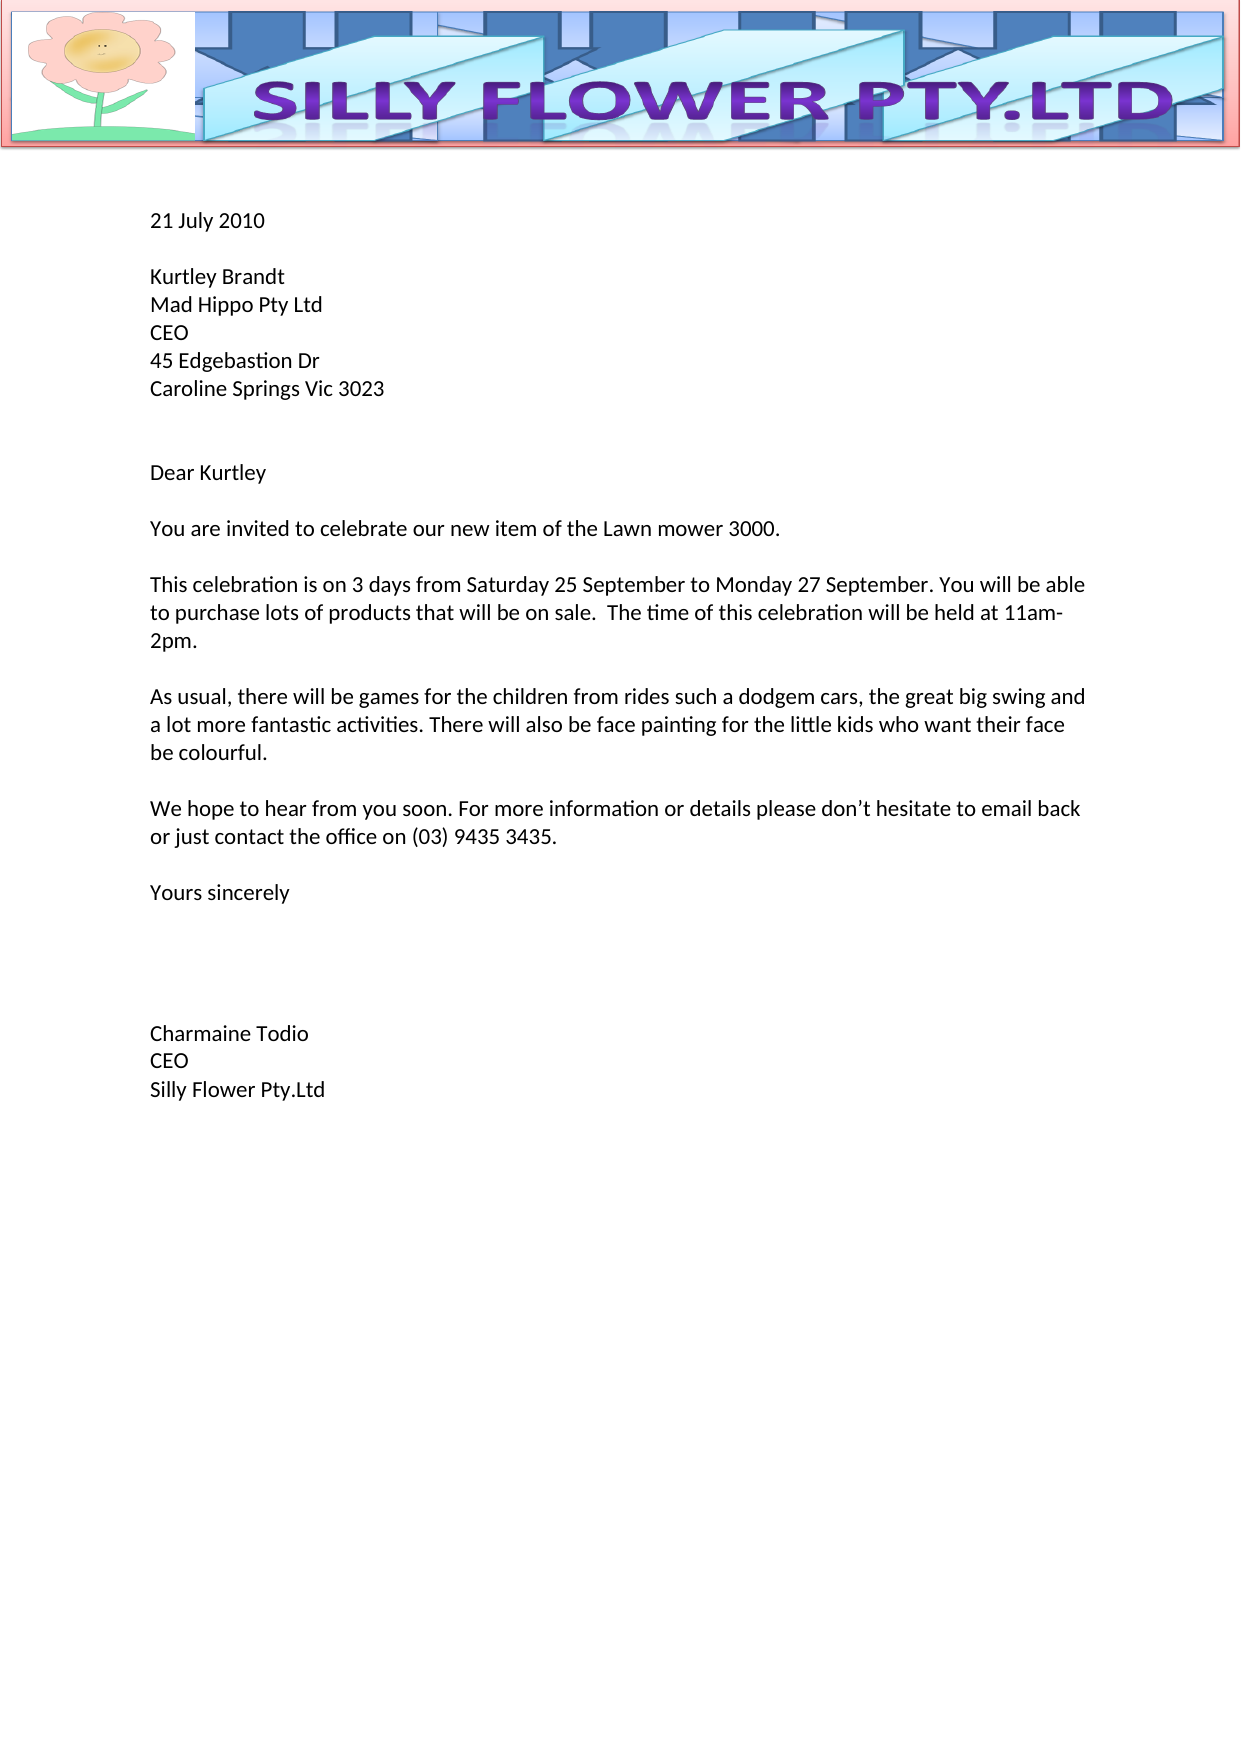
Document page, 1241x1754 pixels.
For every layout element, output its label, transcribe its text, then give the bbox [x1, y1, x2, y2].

picture [0, 0, 1241, 197]
text 21 July 2010 [150, 206, 1090, 234]
text Kurtley Brandt [150, 262, 1090, 290]
text We hope to hear from you soon. For more information or details please don’t hesitate to email back or just contact the office on (03) 9435 3435. [150, 794, 1090, 851]
text 45 Edgebastion Dr [150, 346, 1090, 374]
text You are invited to celebrate our new item of the Lawn mower 3000. [150, 514, 1090, 542]
text Caroline Springs Vic 3023 [150, 374, 1090, 402]
text Dear Kurtley [150, 458, 1090, 486]
text CEO [150, 1047, 1090, 1075]
text CEO [150, 318, 1090, 346]
text Yours sincerely [150, 878, 1090, 907]
text As usual, there will be games for the children from rides such a dodgem cars, the great big swing and a lot more fantastic activities. There will also be face painting for the little kids who want their face be colourful. [150, 682, 1090, 766]
text Mad Hippo Pty Ltd [150, 290, 1090, 318]
text This celebration is on 3 days from Saturday 25 September to Monday 27 September. You will be able to purchase lots of products that will be on sale. The time of this celebration will be held at 11am-2pm. [150, 570, 1090, 654]
text Charmaine Todio [150, 1019, 1090, 1047]
text Silly Flower Pty.Ltd [150, 1075, 1090, 1103]
